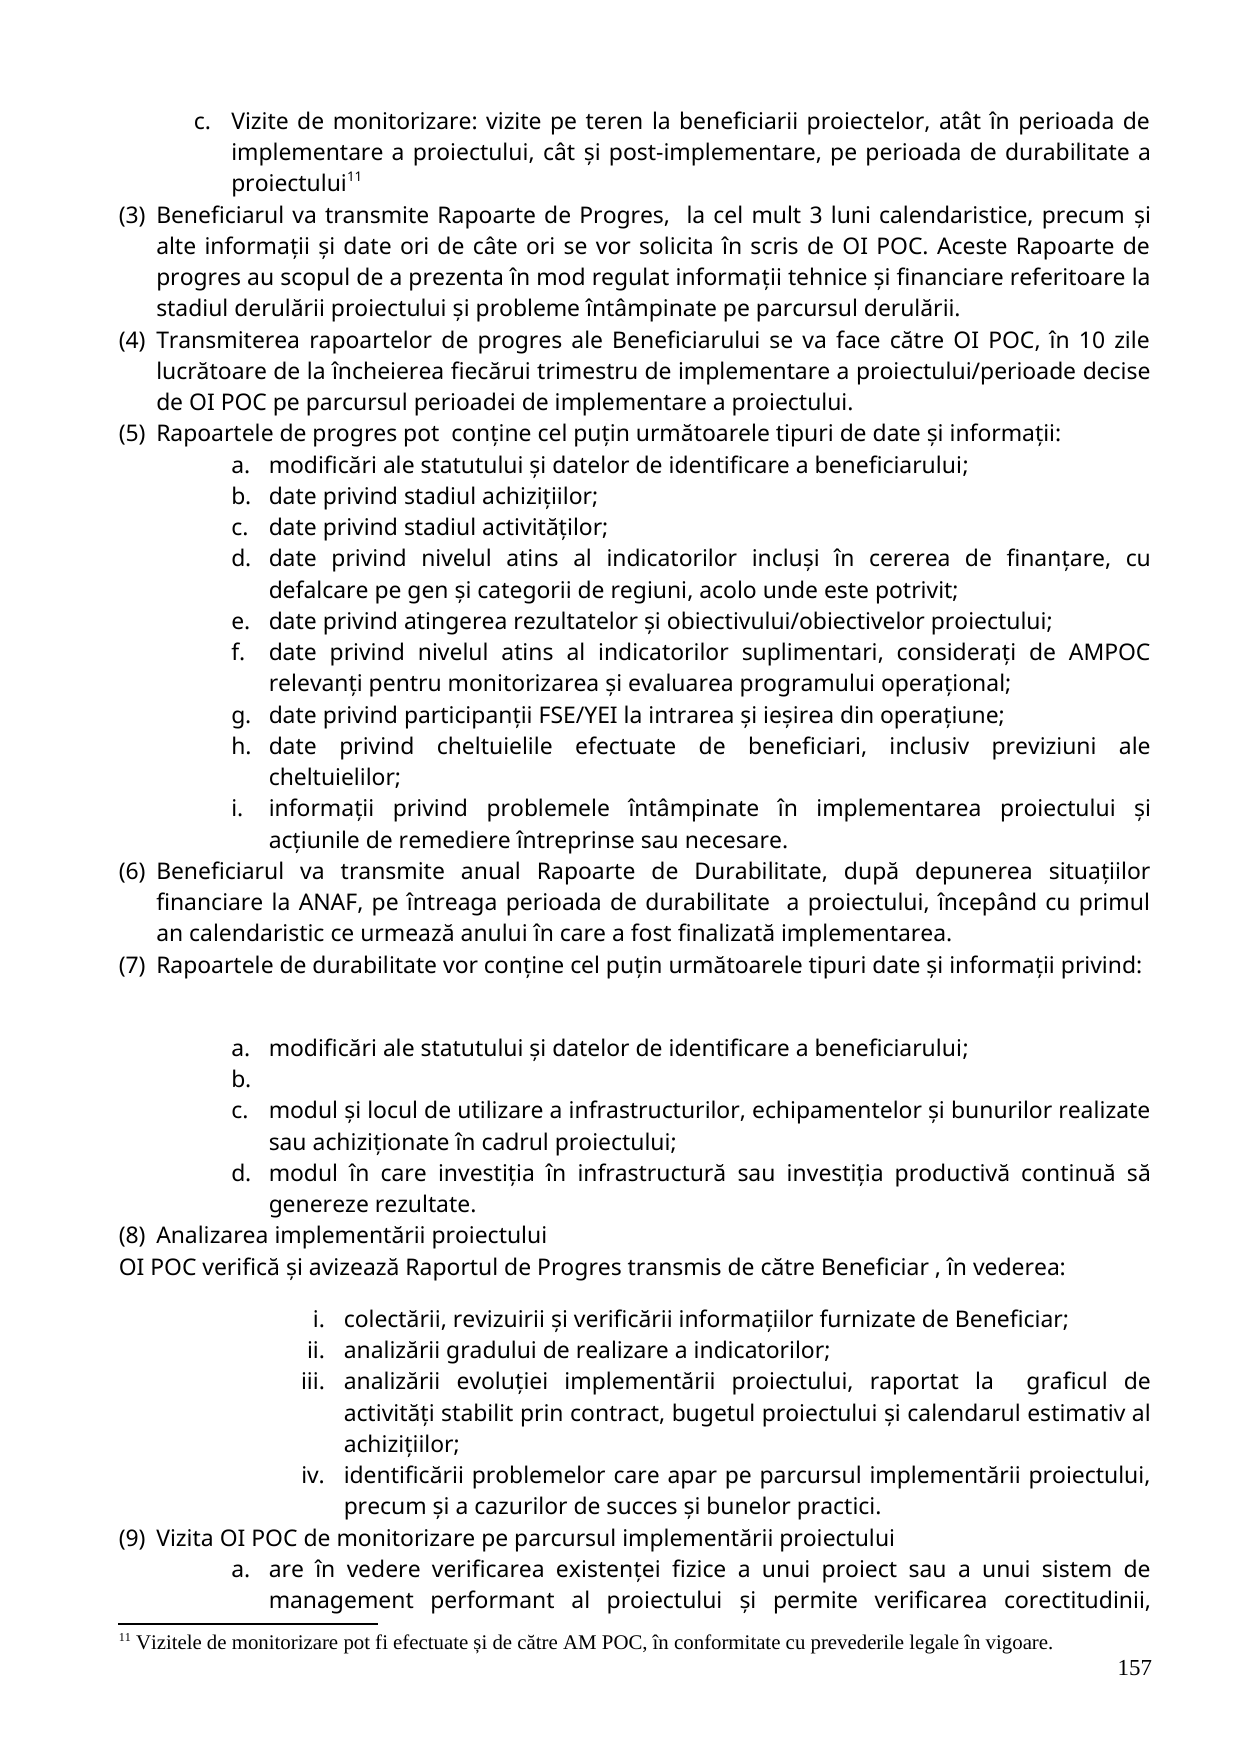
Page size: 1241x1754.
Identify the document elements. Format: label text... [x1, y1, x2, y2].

list analizării gradului de realizare a indicatorilor; [325, 1334, 1152, 1365]
list Transmiterea rapoartelor de progres ale Beneficiarului se va face către OI POC, în 10 zile lucrătoare de la încheierea fiecărui trimestru de implementare a proiectului/perioade decise de OI POC pe parcursul perioadei de implementare a proiectului. [118, 323, 1152, 417]
list date privind stadiul achizițiilor; [231, 480, 1152, 511]
list Vizite de monitorizare: vizite pe teren la beneficiarii proiectelor, atât în perioada de implementare a proiectului, cât şi post-implementare, pe perioada de durabilitate a proiectului [193, 105, 1152, 198]
list Rapoartele de progres pot conține cel puțin următoarele tipuri de date și informații: [118, 417, 1152, 448]
list analizării evoluţiei implementării proiectului, raportat la graficul de activităţi stabilit prin contract, bugetul proiectului și calendarul estimativ al achizițiilor; [325, 1365, 1152, 1459]
list modul în care investiția în infrastructură sau investiția productivă continuă să genereze rezultate. [231, 1157, 1152, 1219]
list Analizarea implementării proiectului [118, 1219, 1152, 1251]
list modificări ale statutului și datelor de identificare a beneficiarului; [231, 1032, 1152, 1063]
list date privind nivelul atins al indicatorilor incluși în cererea de finanțare, cu defalcare pe gen și categorii de regiuni, acolo unde este potrivit; [231, 542, 1152, 605]
list date privind stadiul activităților; [231, 511, 1152, 542]
list modificări ale statutului și datelor de identificare a beneficiarului; [231, 448, 1152, 480]
list date privind cheltuielile efectuate de beneficiari, inclusiv previziuni ale cheltuielilor; [231, 730, 1152, 792]
list Beneficiarul va transmite Rapoarte de Progres, la cel mult 3 luni calendaristice, precum şi alte informații și date ori de câte ori se vor solicita în scris de OI POC. Aceste Rapoarte de progres au scopul de a prezenta în mod regulat informaţii tehnice şi financiare referitoare la stadiul derulării proiectului şi probleme întâmpinate pe parcursul derulării. [118, 198, 1152, 323]
list identificării problemelor care apar pe parcursul implementării proiectului, precum și a cazurilor de succes și bunelor practici. [325, 1459, 1152, 1521]
list date privind atingerea rezultatelor și obiectivului/obiectivelor proiectului; [231, 605, 1152, 636]
list date privind nivelul atins al indicatorilor suplimentari, considerați de AMPOC relevanți pentru monitorizarea și evaluarea programului operațional; [231, 636, 1152, 698]
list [231, 1553, 1152, 1615]
list colectării, revizuirii şi verificării informaţiilor furnizate de Beneficiar; [325, 1303, 1152, 1334]
list modul și locul de utilizare a infrastructurilor, echipamentelor și bunurilor realizate sau achiziționate în cadrul proiectului; [231, 1094, 1152, 1157]
text OI POC verifică şi avizează Raportul de Progres transmis de către Beneficiar , în vederea: [118, 1251, 1152, 1282]
list Vizita OI POC de monitorizare pe parcursul implementării proiectului [118, 1521, 1152, 1553]
list Beneficiarul va transmite anual Rapoarte de Durabilitate, după depunerea situațiilor financiare la ANAF, pe întreaga perioada de durabilitate a proiectului, începând cu primul an calendaristic ce urmează anului în care a fost finalizată implementarea. [118, 855, 1152, 948]
list informații privind problemele întâmpinate în implementarea proiectului și acțiunile de remediere întreprinse sau necesare. [231, 792, 1152, 855]
list date privind participanții FSE/YEI la intrarea și ieșirea din operațiune; [231, 698, 1152, 730]
list Rapoartele de durabilitate vor conține cel puțin următoarele tipuri date și informații privind: [118, 948, 1152, 980]
